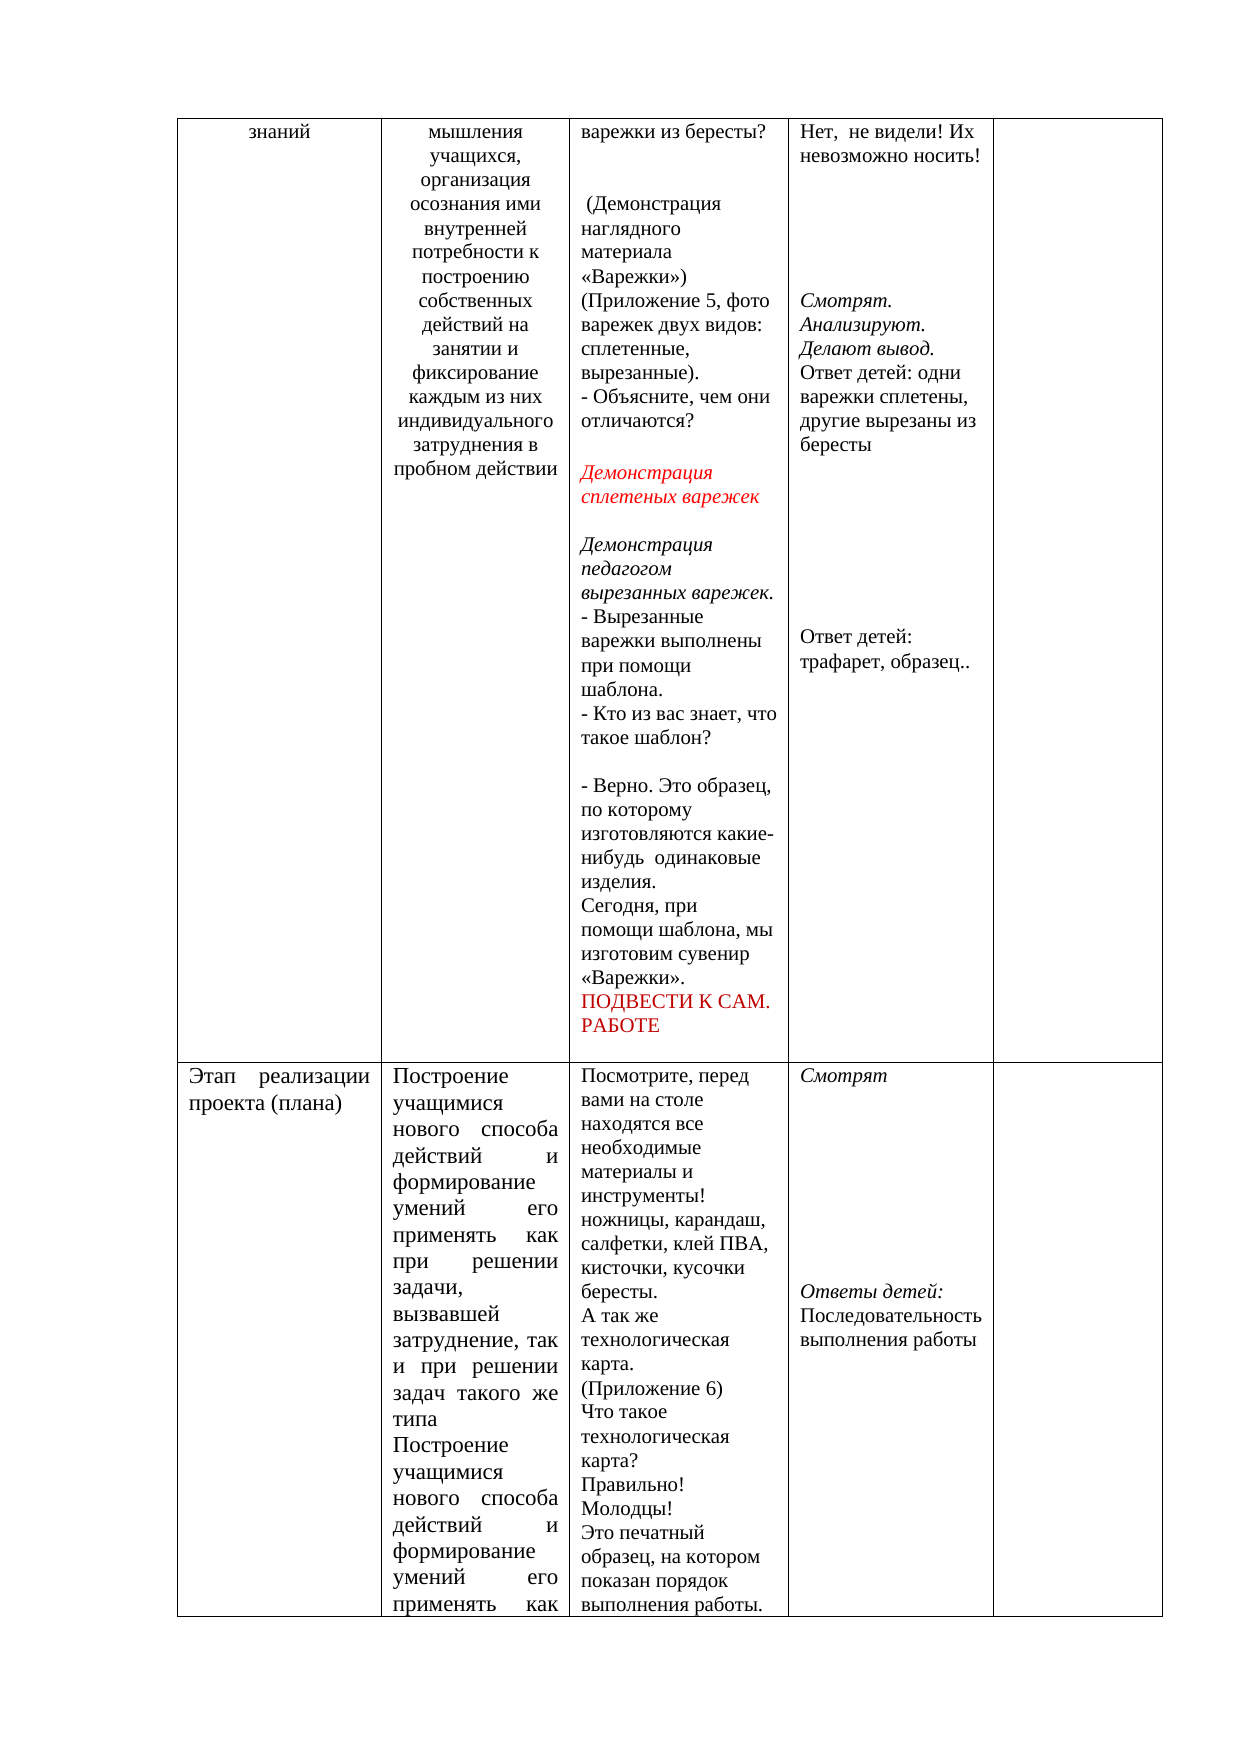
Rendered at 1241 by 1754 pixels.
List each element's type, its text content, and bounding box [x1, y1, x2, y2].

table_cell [178, 119, 381, 1062]
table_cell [178, 1063, 381, 1616]
table_cell [994, 119, 1162, 1062]
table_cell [570, 1063, 788, 1616]
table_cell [382, 119, 569, 1062]
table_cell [382, 1063, 569, 1616]
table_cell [789, 119, 993, 1062]
table_cell [994, 1063, 1162, 1616]
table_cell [789, 1063, 993, 1616]
